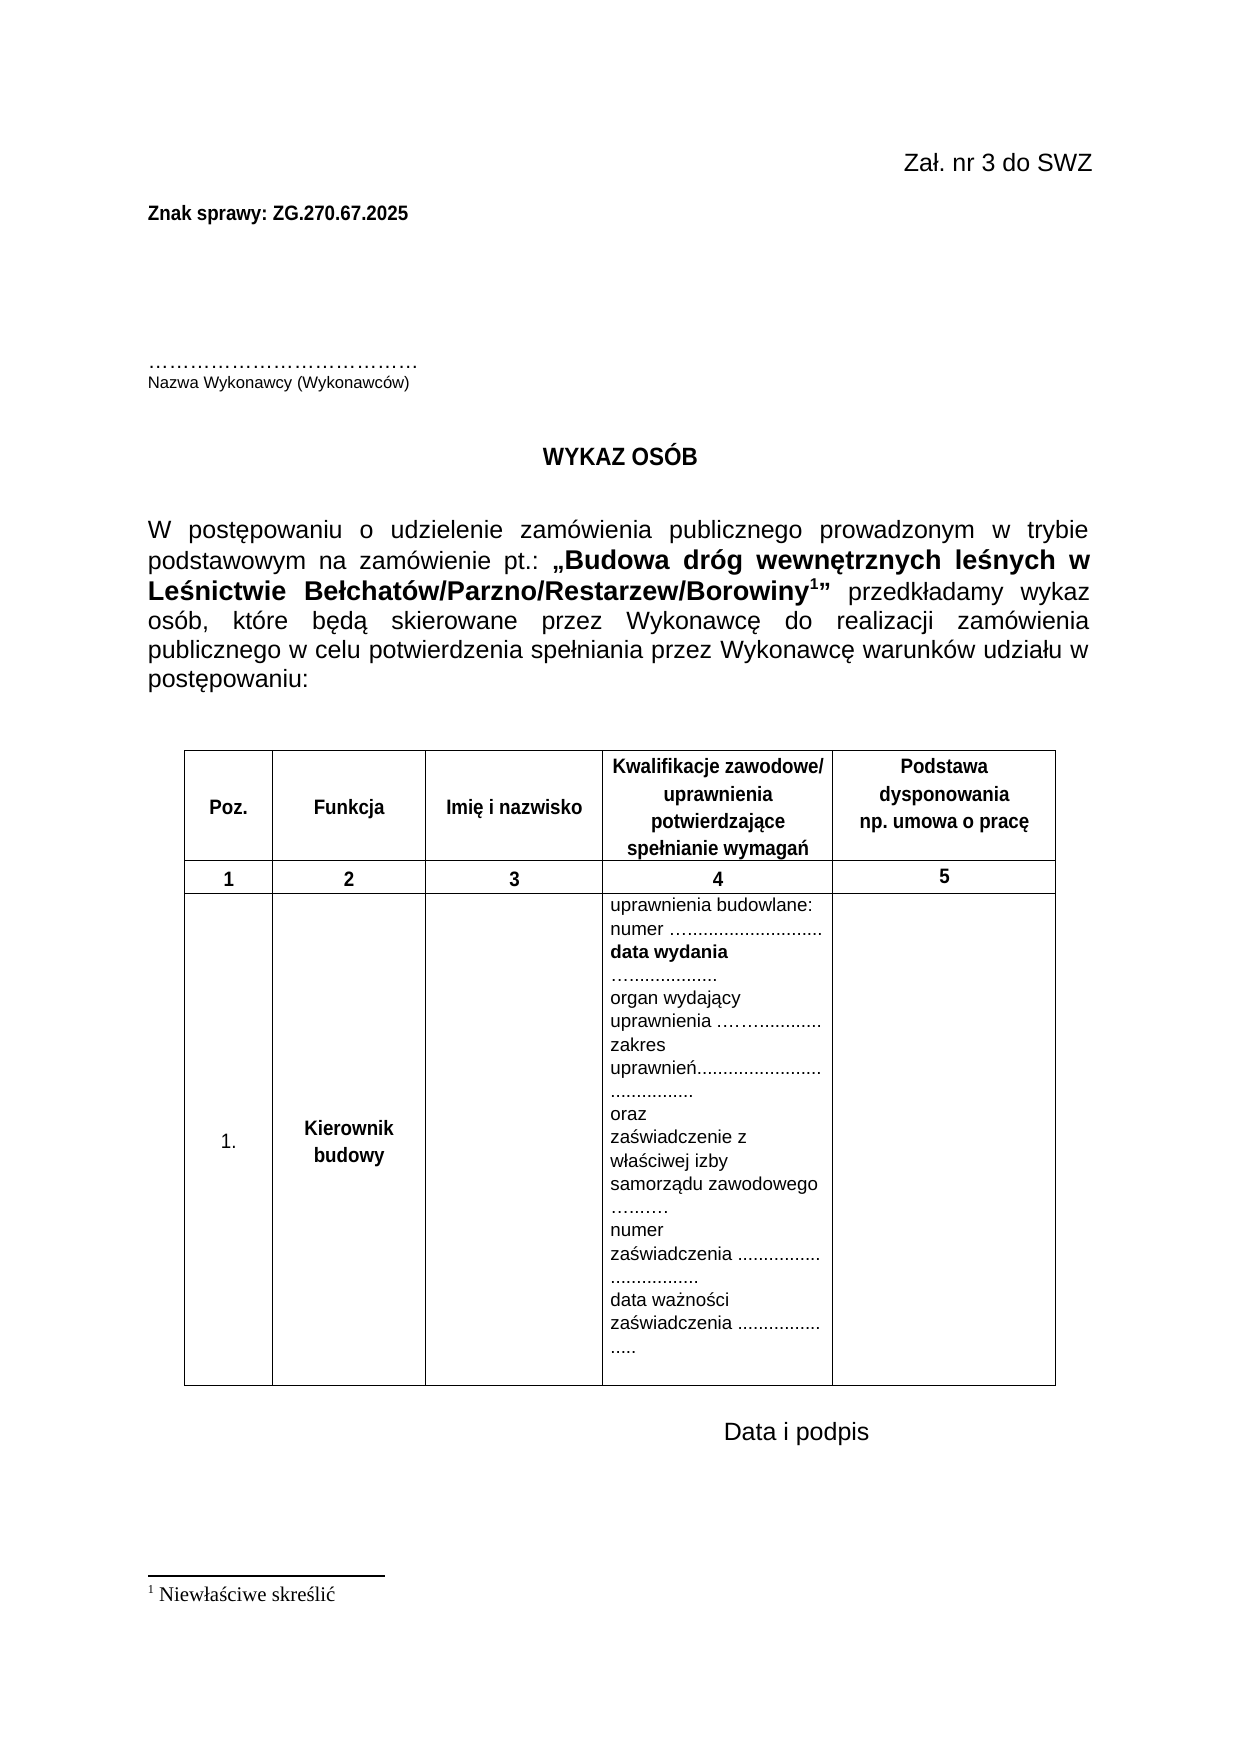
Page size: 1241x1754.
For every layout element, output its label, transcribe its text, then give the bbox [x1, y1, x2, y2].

text ………………………………… [148, 349, 1093, 373]
text Zał. nr 3 do SWZ [148, 148, 1093, 176]
table_cell 1. [185, 894, 272, 1384]
subtitle WYKAZ OSÓB [148, 442, 1093, 471]
table_cell 1 [185, 861, 272, 893]
table_cell uprawnienia budowlane: numer ….......................... data wydania …................. organ wydający uprawnienia .……............ zakres uprawnień........................................ oraz zaświadczenie z właściwej izby samorządu zawodowego …...…. numer zaświadczenia ................................. data ważności zaświadczenia ..................... [603, 894, 832, 1384]
table_cell 3 [426, 861, 602, 893]
table_cell [833, 894, 1055, 1384]
table_header Funkcja [273, 751, 425, 859]
text Nazwa Wykonawcy (Wykonawców) [148, 373, 1093, 392]
table_cell 4 [603, 861, 832, 893]
table_cell 2 [273, 861, 425, 893]
table_header Podstawa dysponowania np. umowa o pracę [833, 751, 1055, 859]
text Znak sprawy: ZG.270.67.2025 [148, 200, 1093, 224]
table_cell Kierownik budowy [273, 894, 425, 1384]
table_header Imię i nazwisko [426, 751, 602, 859]
text Data i podpis [148, 1417, 1093, 1446]
text W postępowaniu o udzielenie zamówienia publicznego prowadzonym w trybie podstawowym na zamówienie pt.: „Budowa dróg wewnętrznych leśnych w Leśnictwie Bełchatów/Parzno/Restarzew/Borowiny” przedkładamy wykaz osób, które będą skierowane przez Wykonawcę do realizacji zamówienia publicznego w celu potwierdzenia spełniania przez Wykonawcę warunków udziału w postępowaniu: [148, 515, 1090, 693]
table_cell 5 [833, 861, 1055, 893]
table_cell [426, 894, 602, 1384]
table_header Kwalifikacje zawodowe/ uprawnienia potwierdzające spełnianie wymagań [603, 751, 832, 859]
table_header Poz. [185, 751, 272, 859]
